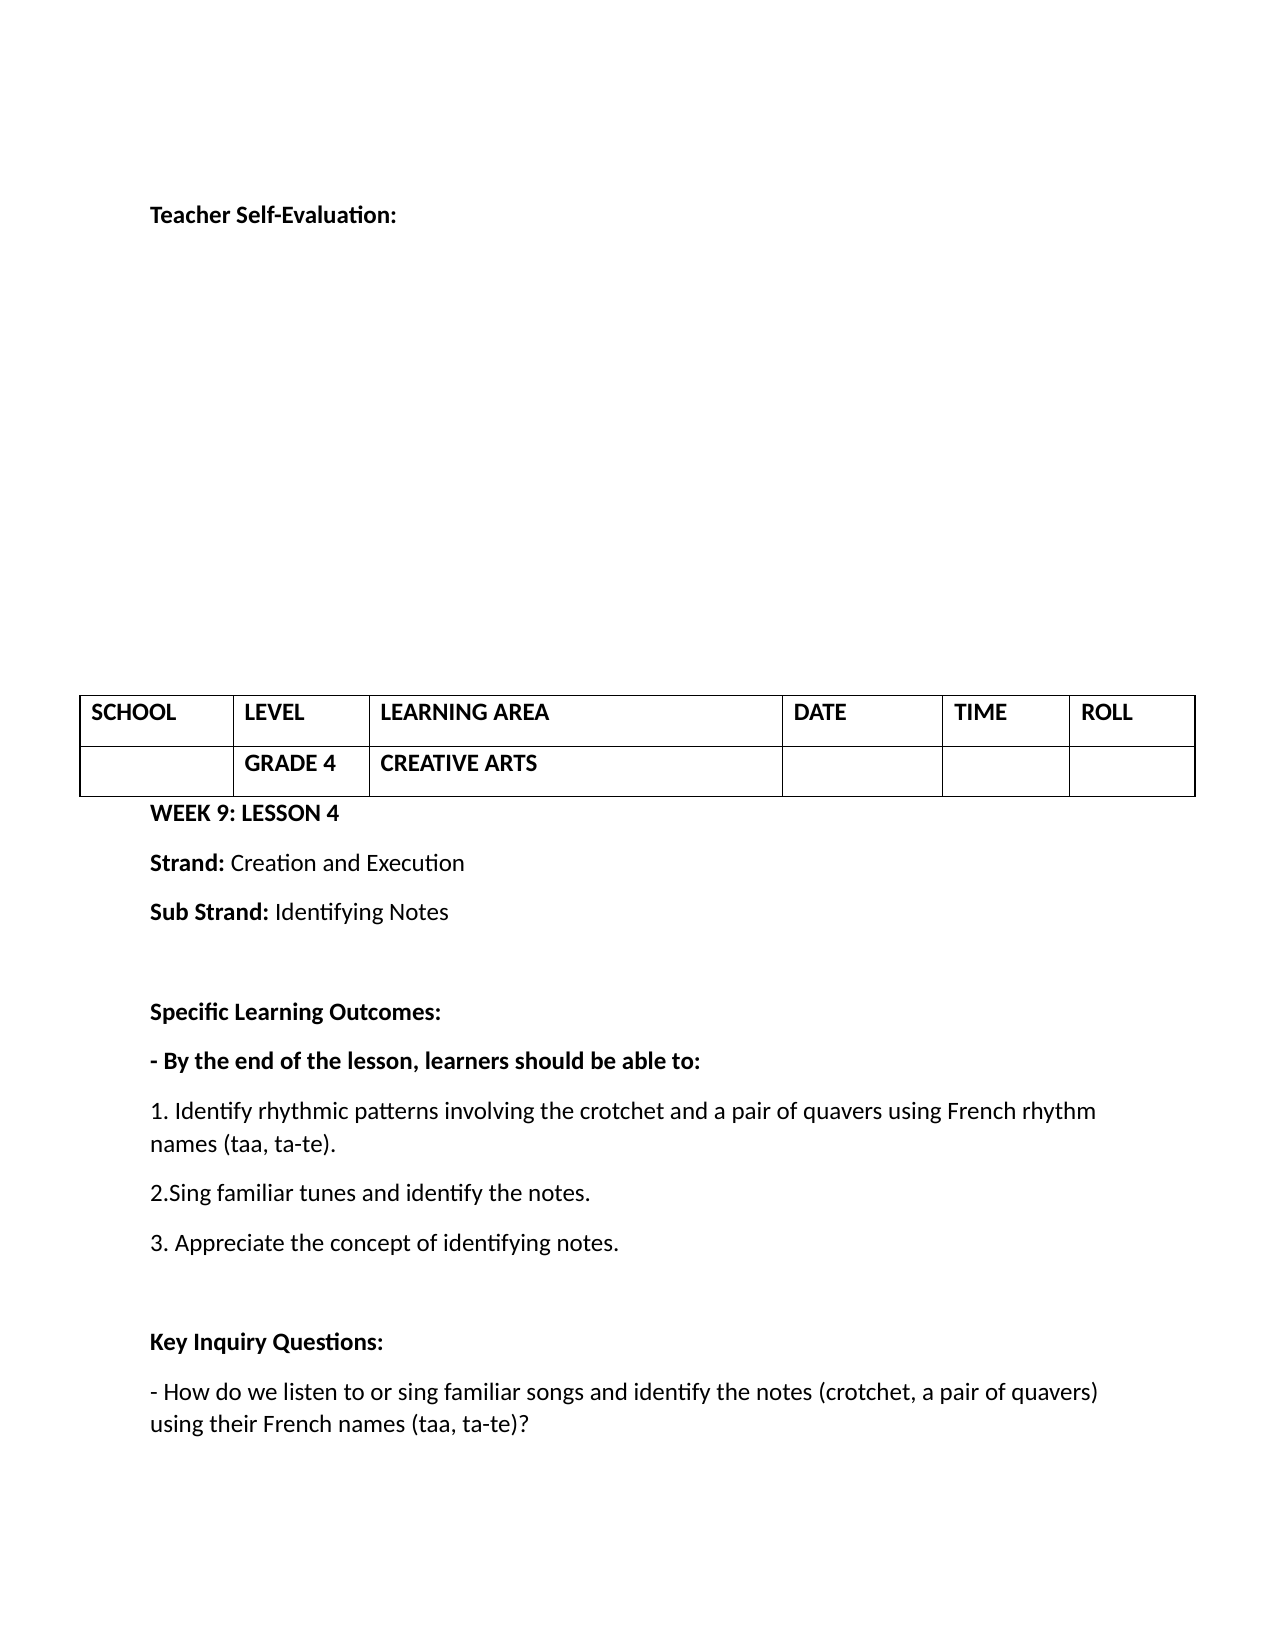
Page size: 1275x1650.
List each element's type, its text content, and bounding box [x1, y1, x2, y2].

text - By the end of the lesson, learners should be able to: [150, 1045, 1125, 1076]
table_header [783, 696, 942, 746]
text Strand: Creation and Execution [150, 847, 1125, 877]
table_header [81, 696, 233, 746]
text 2.Sing familiar tunes and identify the notes. [150, 1177, 1125, 1208]
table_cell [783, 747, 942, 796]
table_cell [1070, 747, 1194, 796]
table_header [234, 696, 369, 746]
text WEEK 9: LESSON 4 [150, 797, 1125, 828]
text Key Inquiry Questions: [150, 1326, 1125, 1357]
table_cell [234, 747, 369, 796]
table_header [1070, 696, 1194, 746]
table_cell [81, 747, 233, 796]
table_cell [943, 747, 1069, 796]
text 3. Appreciate the concept of identifying notes. [150, 1227, 1125, 1257]
text 1. Identify rhythmic patterns involving the crotchet and a pair of quavers using French rhythm names (taa, ta-te). [150, 1095, 1125, 1158]
text Sub Strand: Identifying Notes [150, 896, 1125, 927]
text Teacher Self-Evaluation: [150, 199, 1125, 230]
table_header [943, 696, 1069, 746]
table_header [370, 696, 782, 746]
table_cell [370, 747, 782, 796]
text Specific Learning Outcomes: [150, 996, 1125, 1026]
text - How do we listen to or sing familiar songs and identify the notes (crotchet, a pair of quavers) using their French names (taa, ta-te)? [150, 1376, 1125, 1439]
